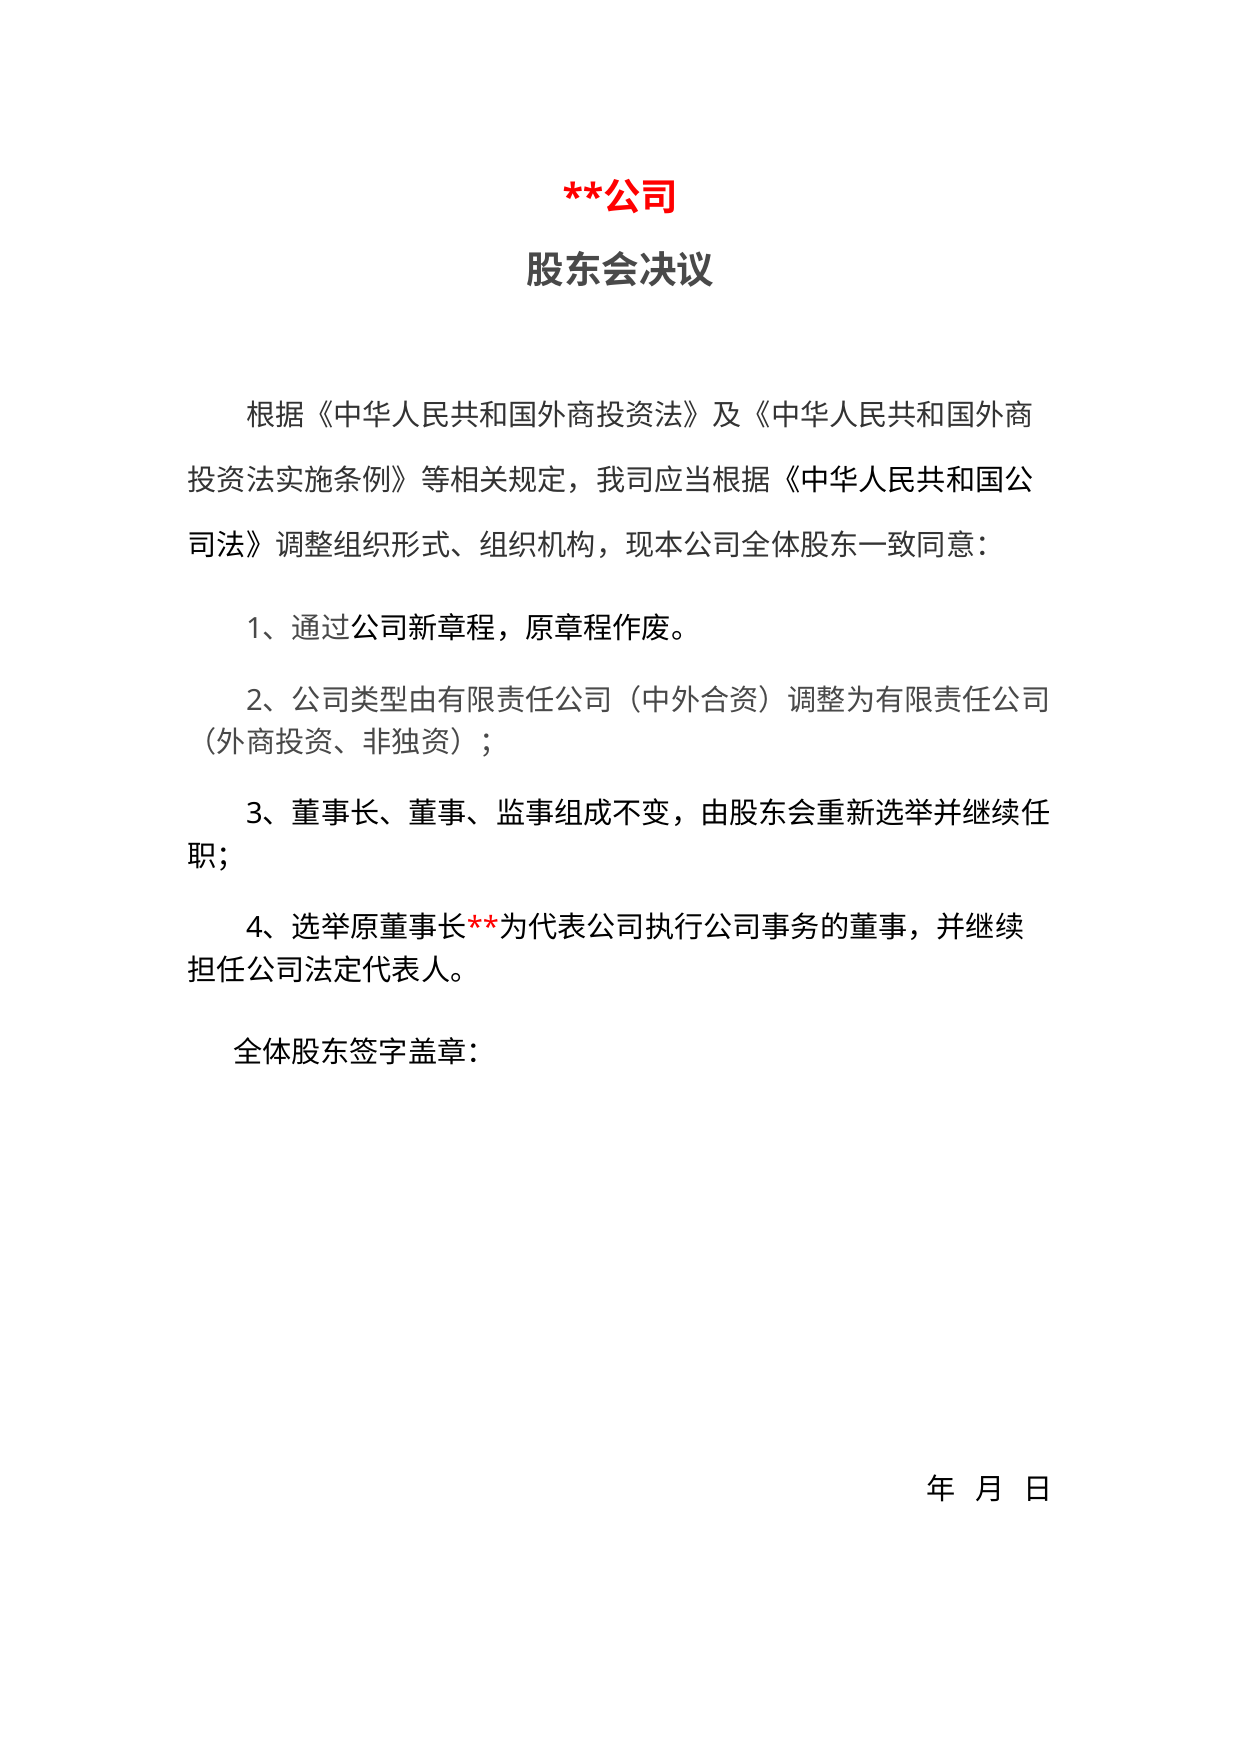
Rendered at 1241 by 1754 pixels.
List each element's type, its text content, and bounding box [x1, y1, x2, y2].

text 股东会决议 [187, 235, 1053, 300]
text 3、董事长、董事、监事组成不变，由股东会重新选举并继续任职； [187, 790, 1053, 875]
text 根据《中华人民共和国外商投资法》及《中华人民共和国外商投资法实施条例》等相关规定，我司应当根据《中华人民共和国公司法》调整组织形式、组织机构，现本公司全体股东一致同意： [187, 380, 1053, 575]
text **公司 [187, 162, 1053, 227]
text 1、通过公司新章程，原章程作废。 [187, 604, 1053, 647]
text 年 月 日 [187, 1454, 1053, 1519]
text 4、选举原董事长**为代表公司执行公司事务的董事，并继续担任公司法定代表人。 [187, 904, 1053, 988]
text 全体股东签字盖章： [187, 1018, 1053, 1083]
text 2、公司类型由有限责任公司（中外合资）调整为有限责任公司（外商投资、非独资）； [187, 676, 1053, 761]
